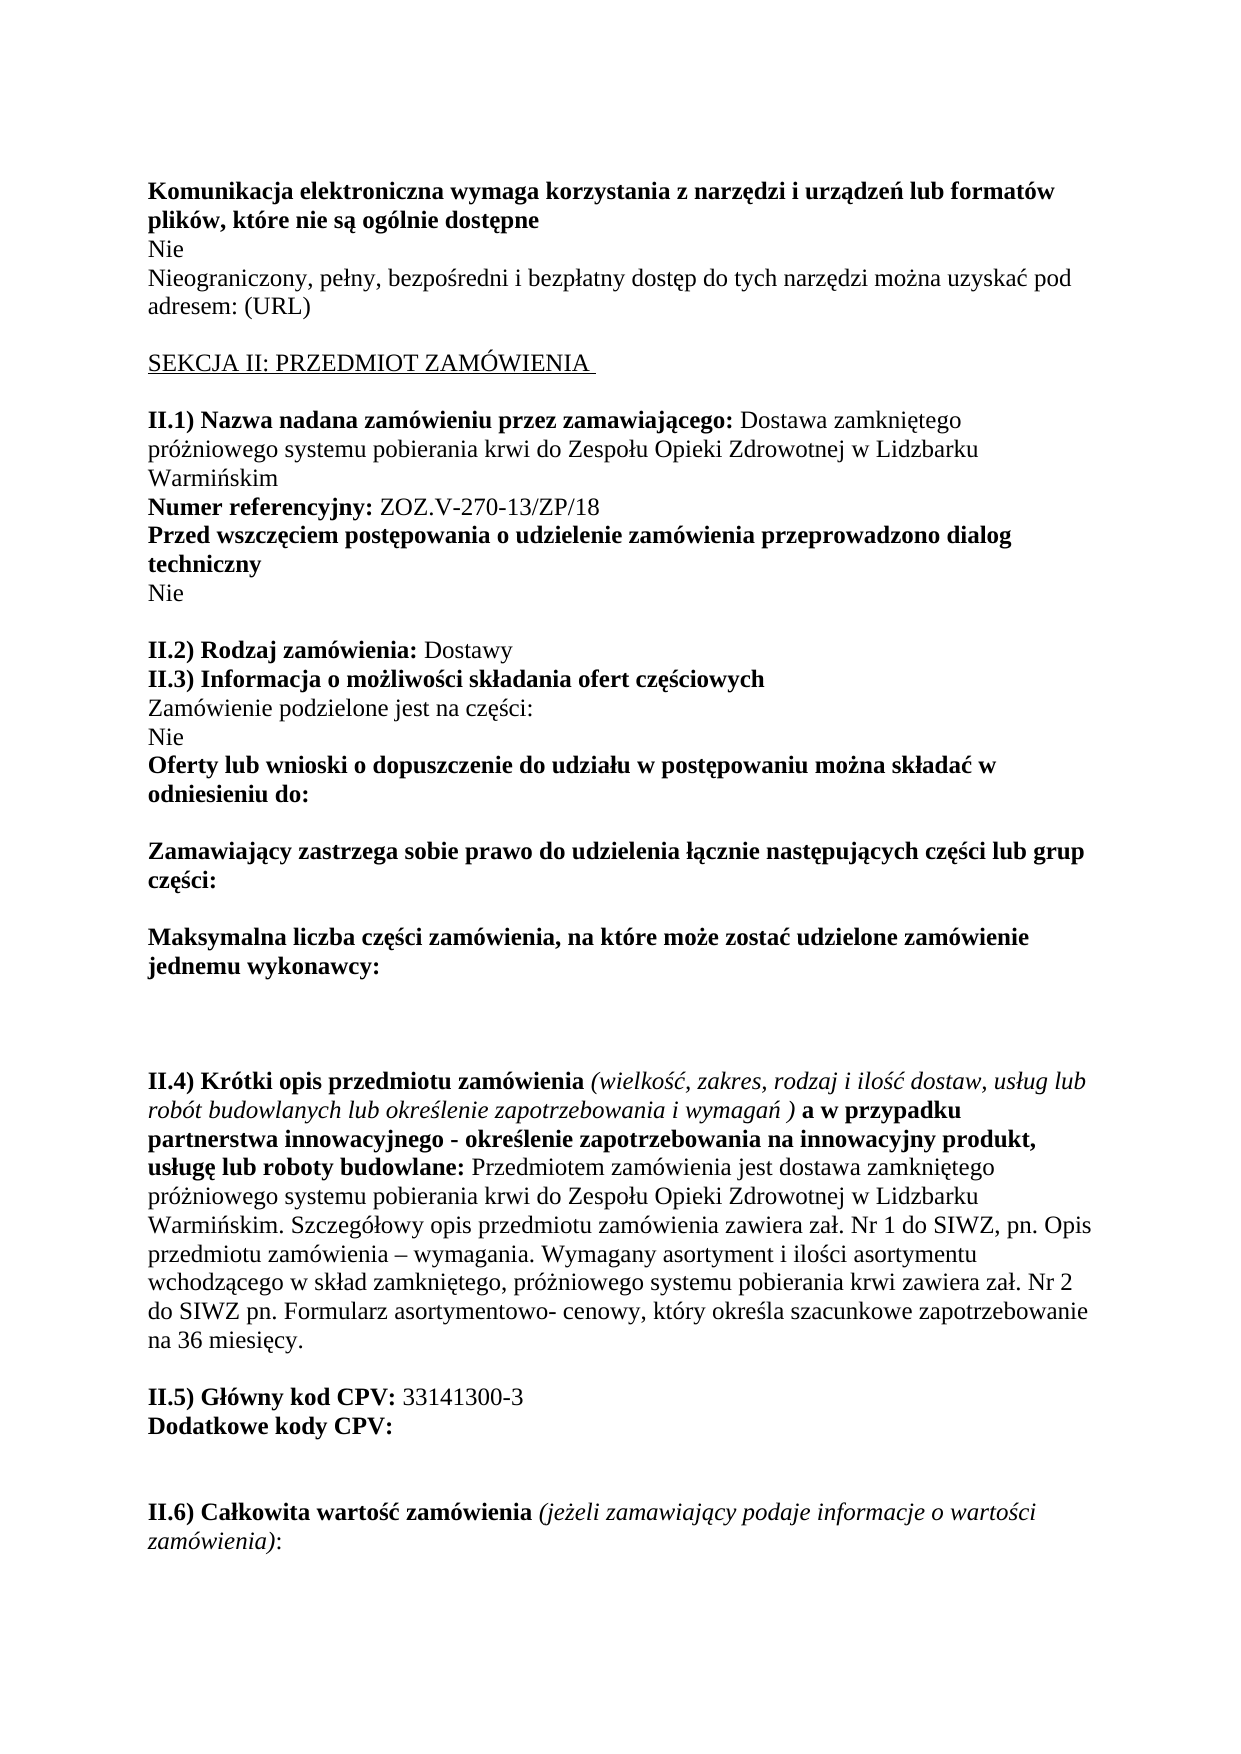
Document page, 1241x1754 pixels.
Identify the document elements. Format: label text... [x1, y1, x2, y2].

text Nie [148, 578, 1093, 607]
text SEKCJA II: PRZEDMIOT ZAMÓWIENIA [148, 348, 1093, 377]
text II.1) Nazwa nadana zamówieniu przez zamawiającego: Dostawa zamkniętego próżniowego systemu pobierania krwi do Zespołu Opieki Zdrowotnej w Lidzbarku Warmińskim Numer referencyjny: ZOZ.V-270-13/ZP/18 Przed wszczęciem postępowania o udzielenie zamówienia przeprowadzono dialog techniczny [148, 377, 1093, 578]
text Komunikacja elektroniczna wymaga korzystania z narzędzi i urządzeń lub formatów plików, które nie są ogólnie dostępne [148, 148, 1093, 234]
text Nie Oferty lub wnioski o dopuszczenie do udziału w postępowaniu można składać w odniesieniu do: [148, 722, 1093, 836]
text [148, 836, 1093, 1555]
text II.2) Rodzaj zamówienia: Dostawy II.3) Informacja o możliwości składania ofert częściowych Zamówienie podzielone jest na części: [148, 607, 1093, 722]
text Nie Nieograniczony, pełny, bezpośredni i bezpłatny dostęp do tych narzędzi można uzyskać pod adresem: (URL) [148, 234, 1093, 348]
